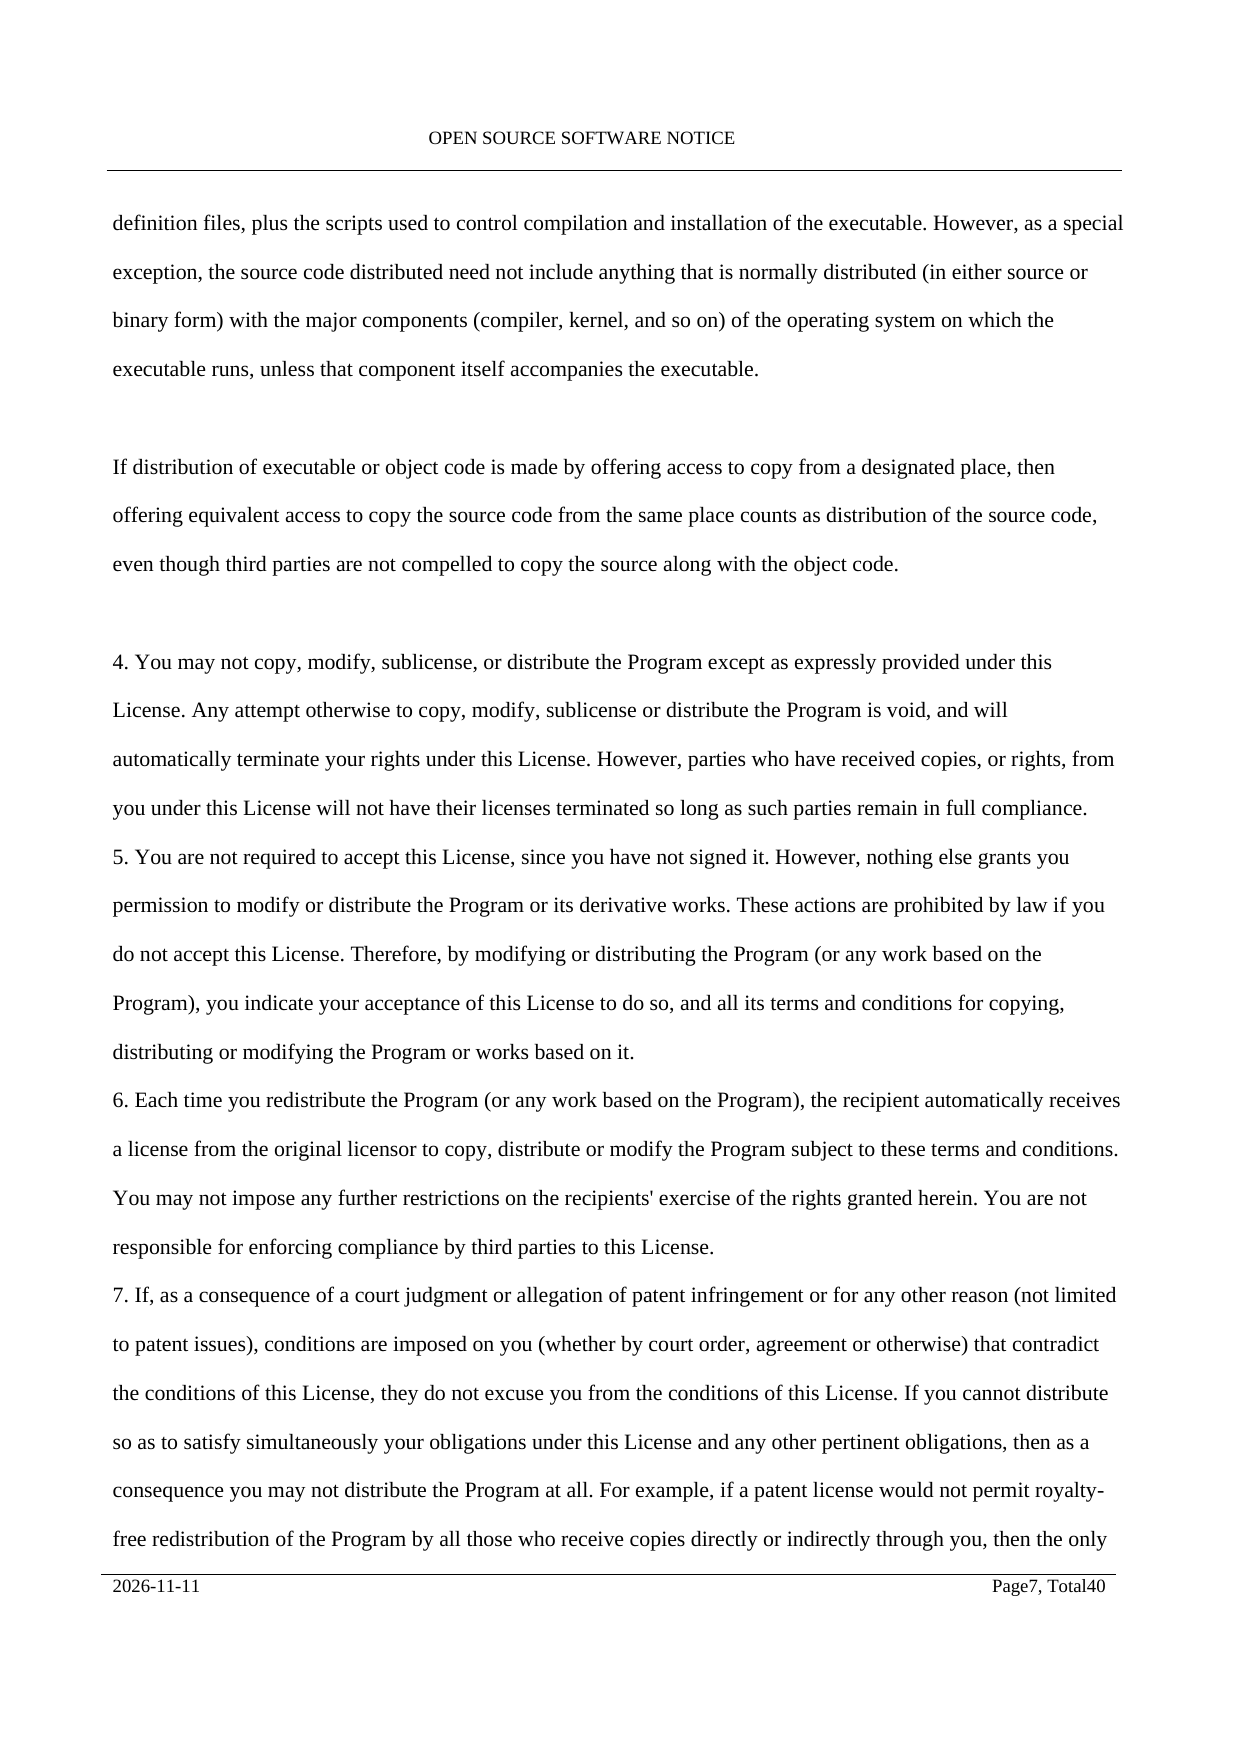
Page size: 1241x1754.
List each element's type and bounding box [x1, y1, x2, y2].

text [112, 206, 1128, 1555]
